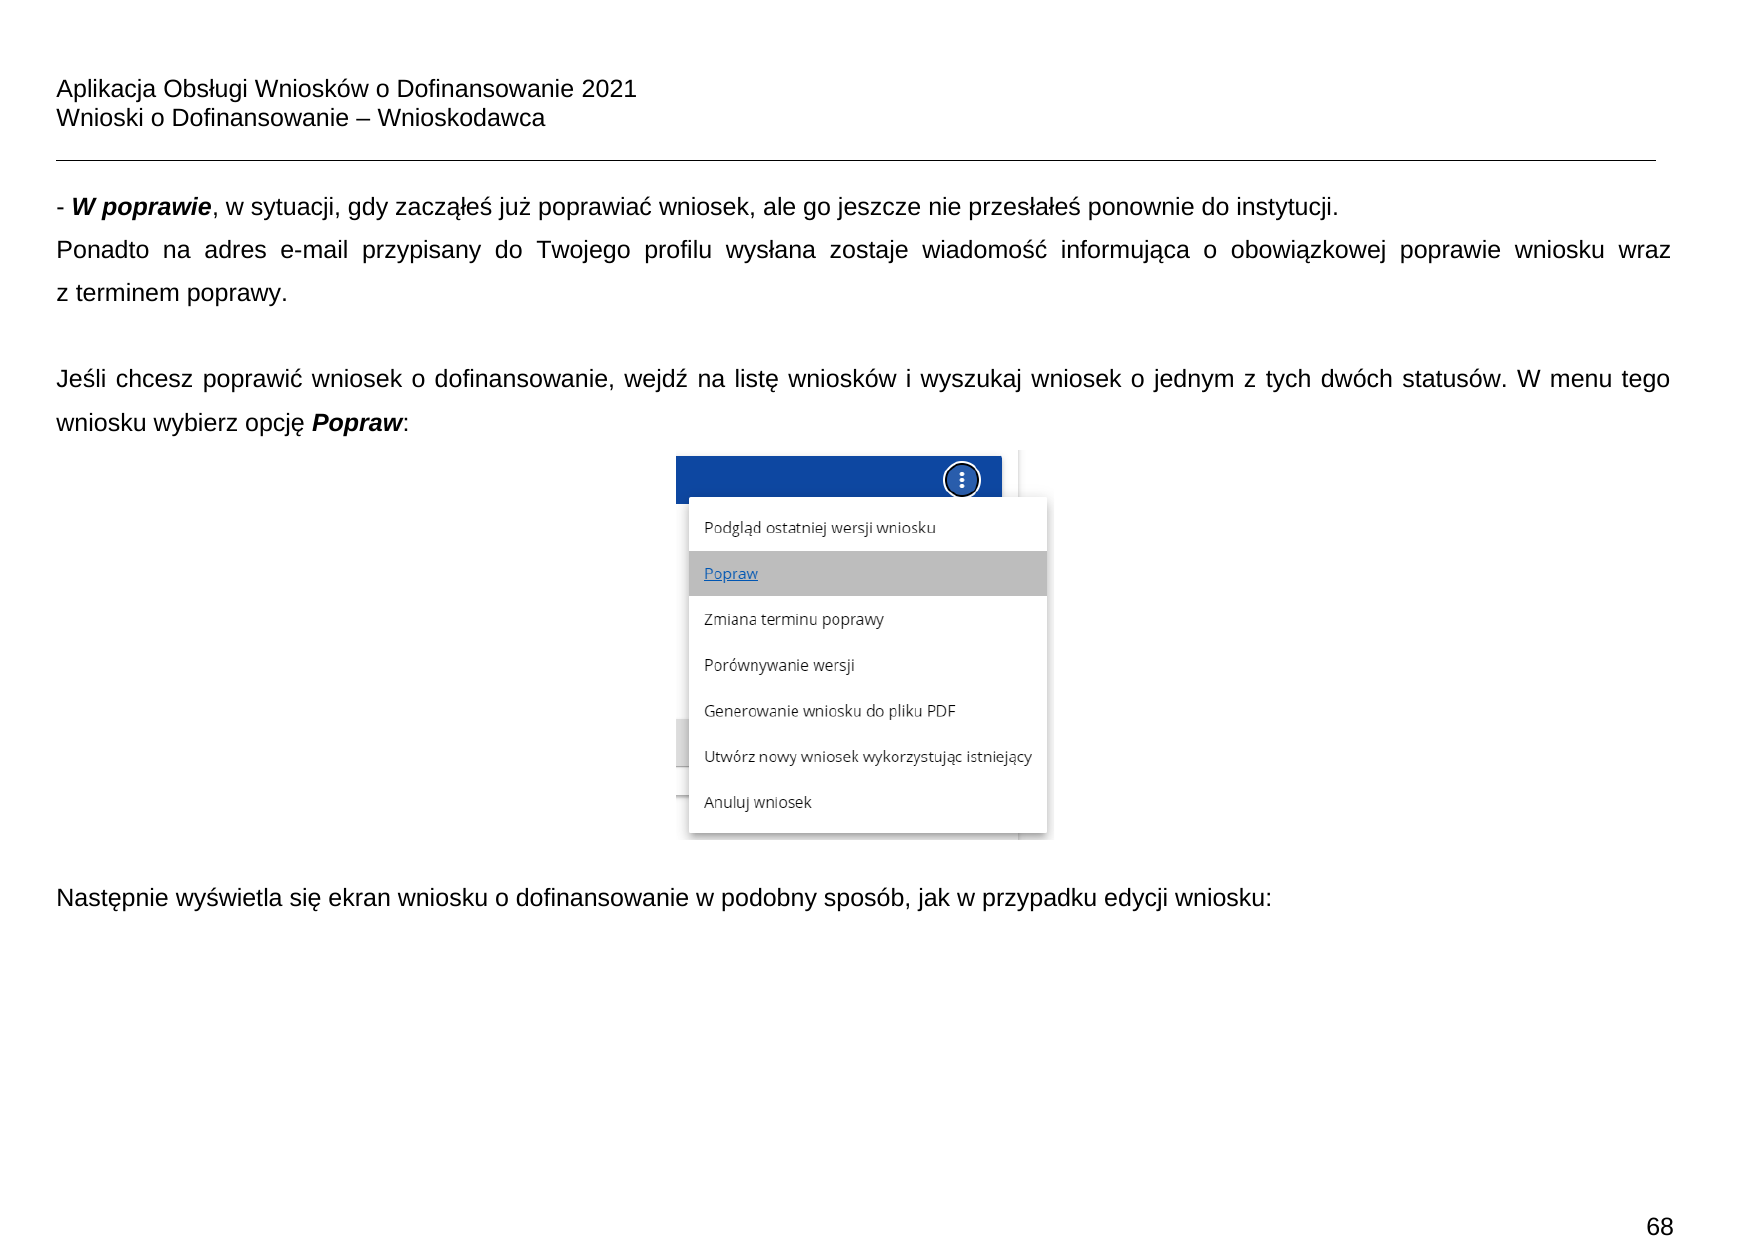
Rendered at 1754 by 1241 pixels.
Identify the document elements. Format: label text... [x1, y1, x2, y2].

text Następnie wyświetla się ekran wniosku o dofinansowanie w podobny sposób, jak w przypadku edycji wniosku: [56, 883, 1674, 912]
text Ponadto na adres e-mail przypisany do Twojego profilu wysłana zostaje wiadomość informująca o obowiązkowej poprawie wniosku wraz z terminem poprawy. [56, 235, 1674, 307]
text - W poprawie, w sytuacji, gdy zacząłeś już poprawiać wniosek, ale go jeszcze nie przesłałeś ponownie do instytucji. [56, 192, 1674, 221]
picture [676, 450, 1055, 840]
text Jeśli chcesz poprawić wniosek o dofinansowanie, wejdź na listę wniosków i wyszukaj wniosek o jednym z tych dwóch statusów. W menu tego wniosku wybierz opcję Popraw: [56, 364, 1674, 436]
